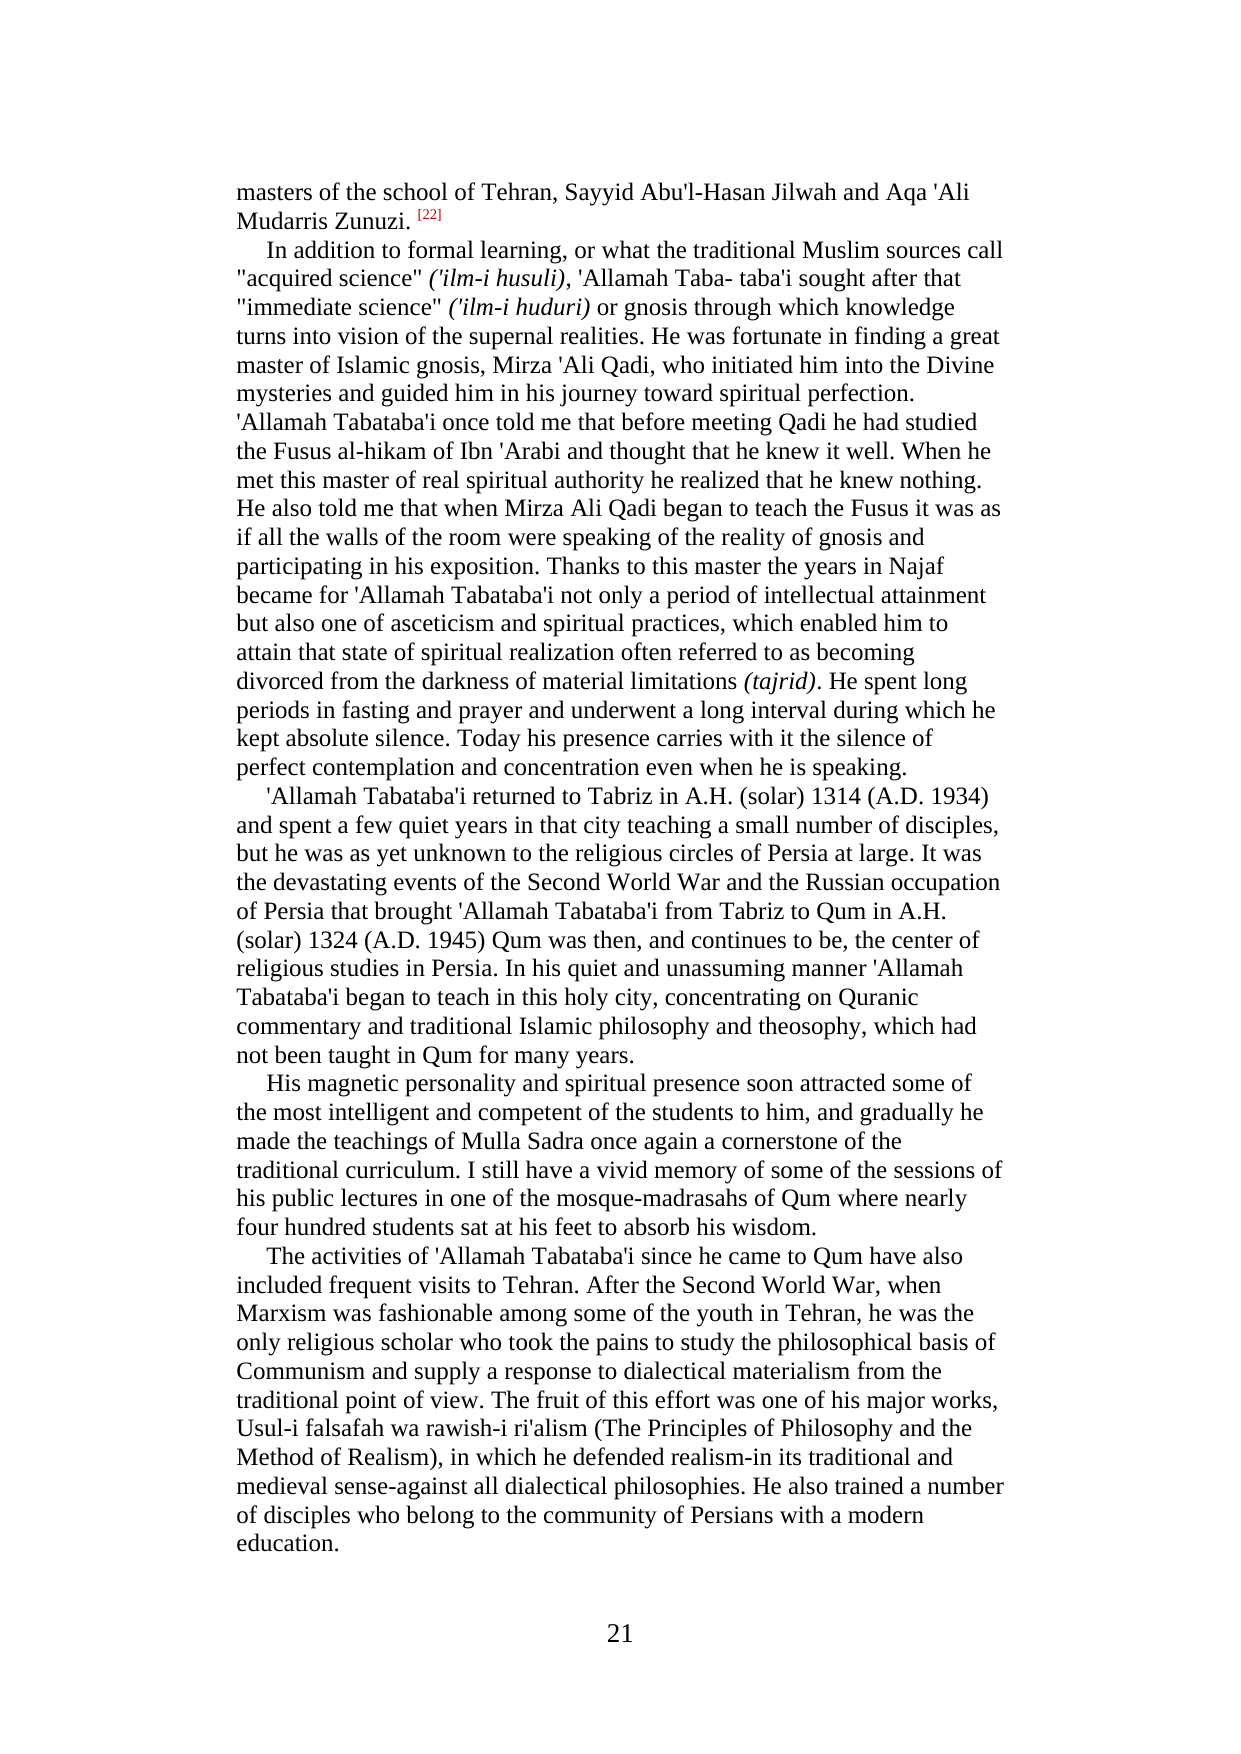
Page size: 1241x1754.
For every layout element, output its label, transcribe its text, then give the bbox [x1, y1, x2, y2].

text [236, 177, 1004, 235]
text In addition to formal learning, or what the traditional Muslim sources call "acquired science" ('ilm-i husuli), 'Allamah Taba- taba'i sought after that "immediate science" ('ilm-i huduri) or gnosis through which knowledge turns into vision of the supernal realities. He was fortunate in finding a great master of Islamic gnosis, Mirza 'Ali Qadi, who initiated him into the Divine mysteries and guided him in his journey toward spiritual perfection. 'Allamah Tabataba'i once told me that before meeting Qadi he had studied the Fusus al-hikam of Ibn 'Arabi and thought that he knew it well. When he met this master of real spiritual authority he realized that he knew nothing. He also told me that when Mirza Ali Qadi began to teach the Fusus it was as if all the walls of the room were speaking of the reality of gnosis and participating in his exposition. Thanks to this master the years in Najaf became for 'Allamah Tabataba'i not only a period of intellectual attainment but also one of asceticism and spiritual practices, which enabled him to attain that state of spiritual realization often referred to as becoming divorced from the darkness of material limitations (tajrid). He spent long periods in fasting and prayer and underwent a long interval during which he kept absolute silence. Today his presence carries with it the silence of perfect contemplation and concentration even when he is speaking. [236, 235, 1004, 781]
text 'Allamah Tabataba'i returned to Tabriz in A.H. (solar) 1314 (A.D. 1934) and spent a few quiet years in that city teaching a small number of disciples, but he was as yet unknown to the religious circles of Persia at large. It was the devastating events of the Second World War and the Russian occupation of Persia that brought 'Allamah Tabataba'i from Tabriz to Qum in A.H. (solar) 1324 (A.D. 1945) Qum was then, and continues to be, the center of religious studies in Persia. In his quiet and unassuming manner 'Allamah Tabataba'i began to teach in this holy city, concentrating on Quranic commentary and traditional Islamic philosophy and theosophy, which had not been taught in Qum for many years. [236, 781, 1004, 1068]
text The activities of 'Allamah Tabataba'i since he came to Qum have also included frequent visits to Tehran. After the Second World War, when Marxism was fashionable among some of the youth in Tehran, he was the only religious scholar who took the pains to study the philosophical basis of Communism and supply a response to dialectical materialism from the traditional point of view. The fruit of this effort was one of his major works, Usul-i falsafah wa rawish-i ri'alism (The Principles of Philosophy and the Method of Realism), in which he defended realism-in its traditional and medieval sense-against all dialectical philosophies. He also trained a number of disciples who belong to the community of Persians with a modern education. [236, 1241, 1004, 1557]
text His magnetic personality and spiritual presence soon attracted some of the most intelligent and competent of the students to him, and gradually he made the teachings of Mulla Sadra once again a cornerstone of the traditional curriculum. I still have a vivid memory of some of the sessions of his public lectures in one of the mosque-madrasahs of Qum where nearly four hundred students sat at his feet to absorb his wisdom. [236, 1068, 1004, 1241]
